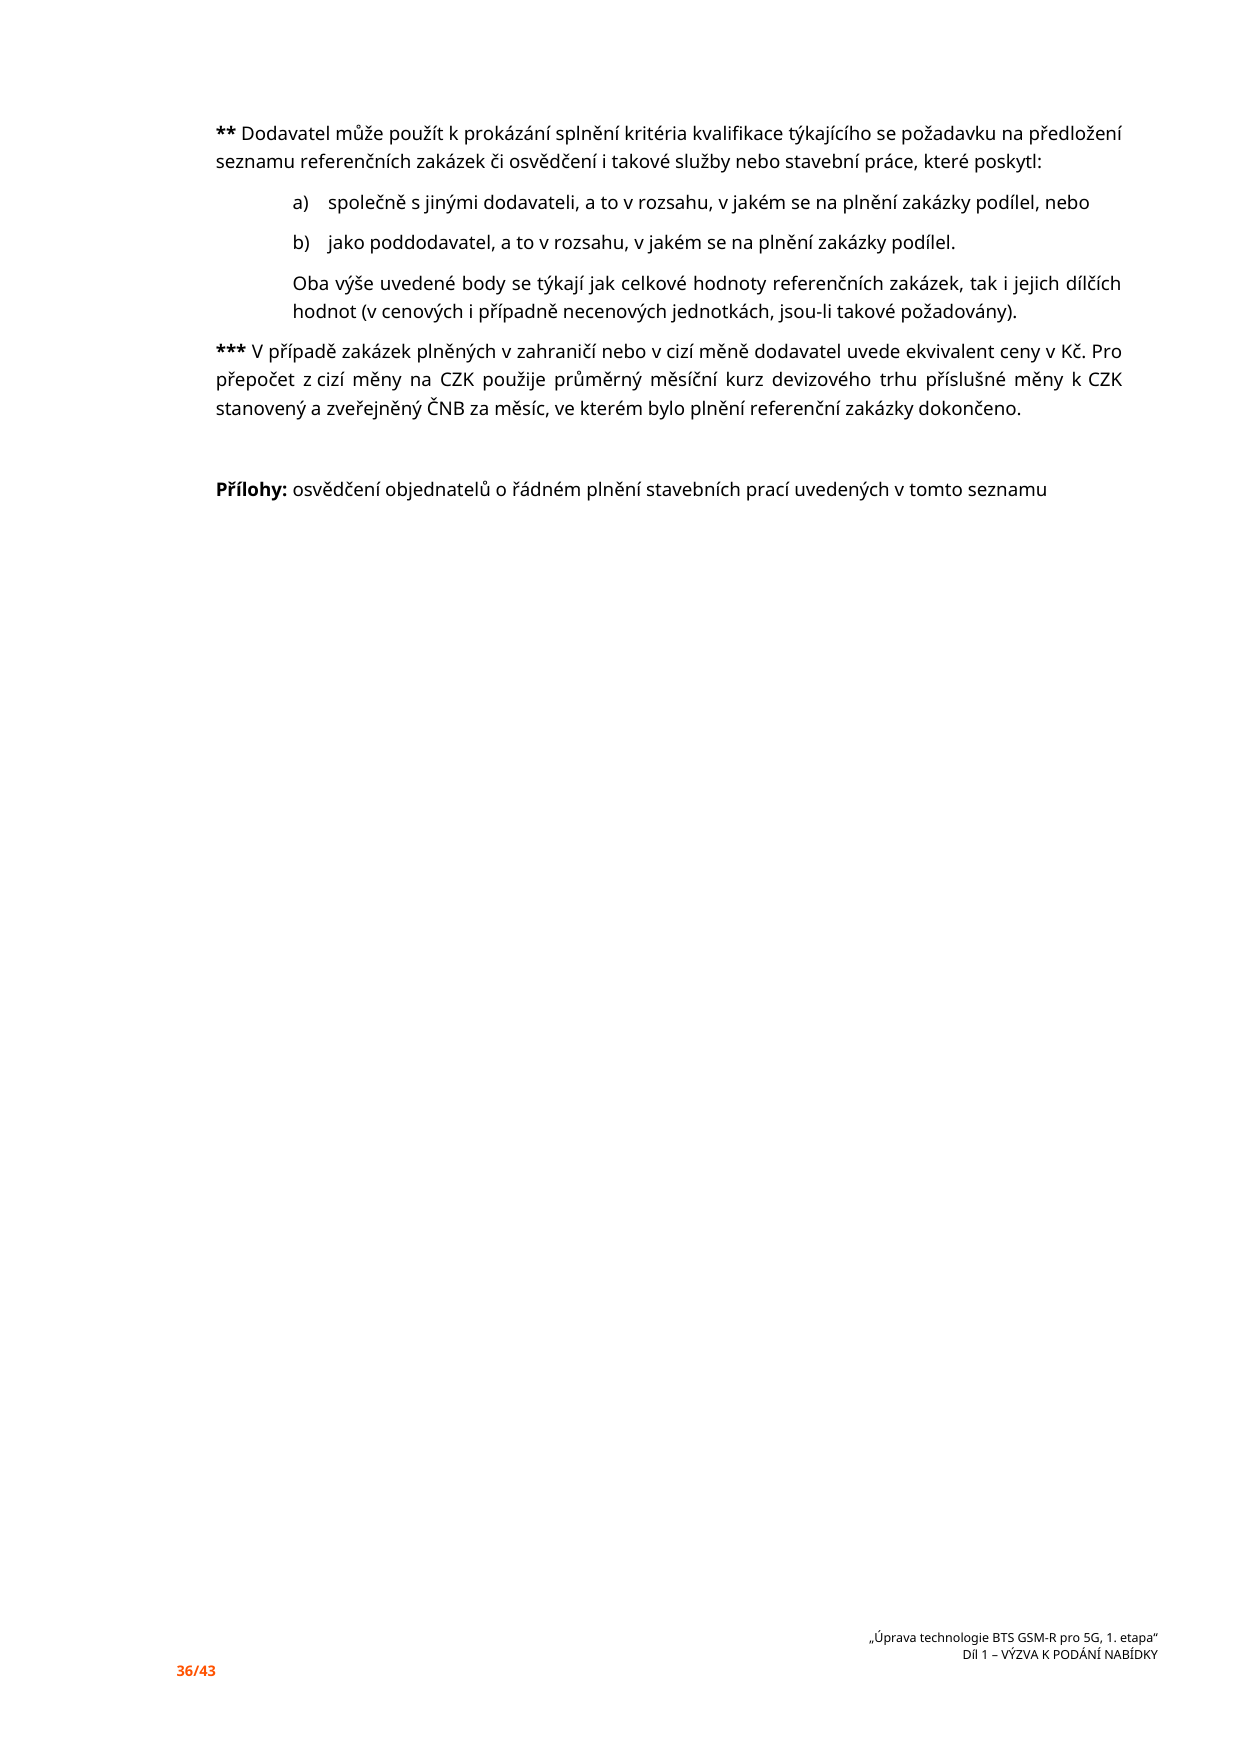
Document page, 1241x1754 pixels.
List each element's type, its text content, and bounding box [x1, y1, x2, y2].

text ** Dodavatel může použít k prokázání splnění kritéria kvalifikace týkajícího se požadavku na předložení seznamu referenčních zakázek či osvědčení i takové služby nebo stavební práce, které poskytl: [216, 121, 1122, 174]
text Přílohy: osvědčení objednatelů o řádném plnění stavebních prací uvedených v tomto seznamu [216, 476, 1122, 501]
text jako poddodavatel, a to v rozsahu, v jakém se na plnění zakázky podílel. [292, 230, 1122, 255]
text *** V případě zakázek plněných v zahraničí nebo v cizí měně dodavatel uvede ekvivalent ceny v Kč. Pro přepočet z cizí měny na CZK použije průměrný měsíční kurz devizového trhu příslušné měny k CZK stanovený a zveřejněný ČNB za měsíc, ve kterém bylo plnění referenční zakázky dokončeno. [216, 339, 1122, 420]
list společně s jinými dodavateli, a to v rozsahu, v jakém se na plnění zakázky podílel, nebo [292, 189, 1122, 215]
list Oba výše uvedené body se týkají jak celkové hodnoty referenčních zakázek, tak i jejich dílčích hodnot (v cenových i případně necenových jednotkách, jsou-li takové požadovány). [292, 270, 1122, 324]
